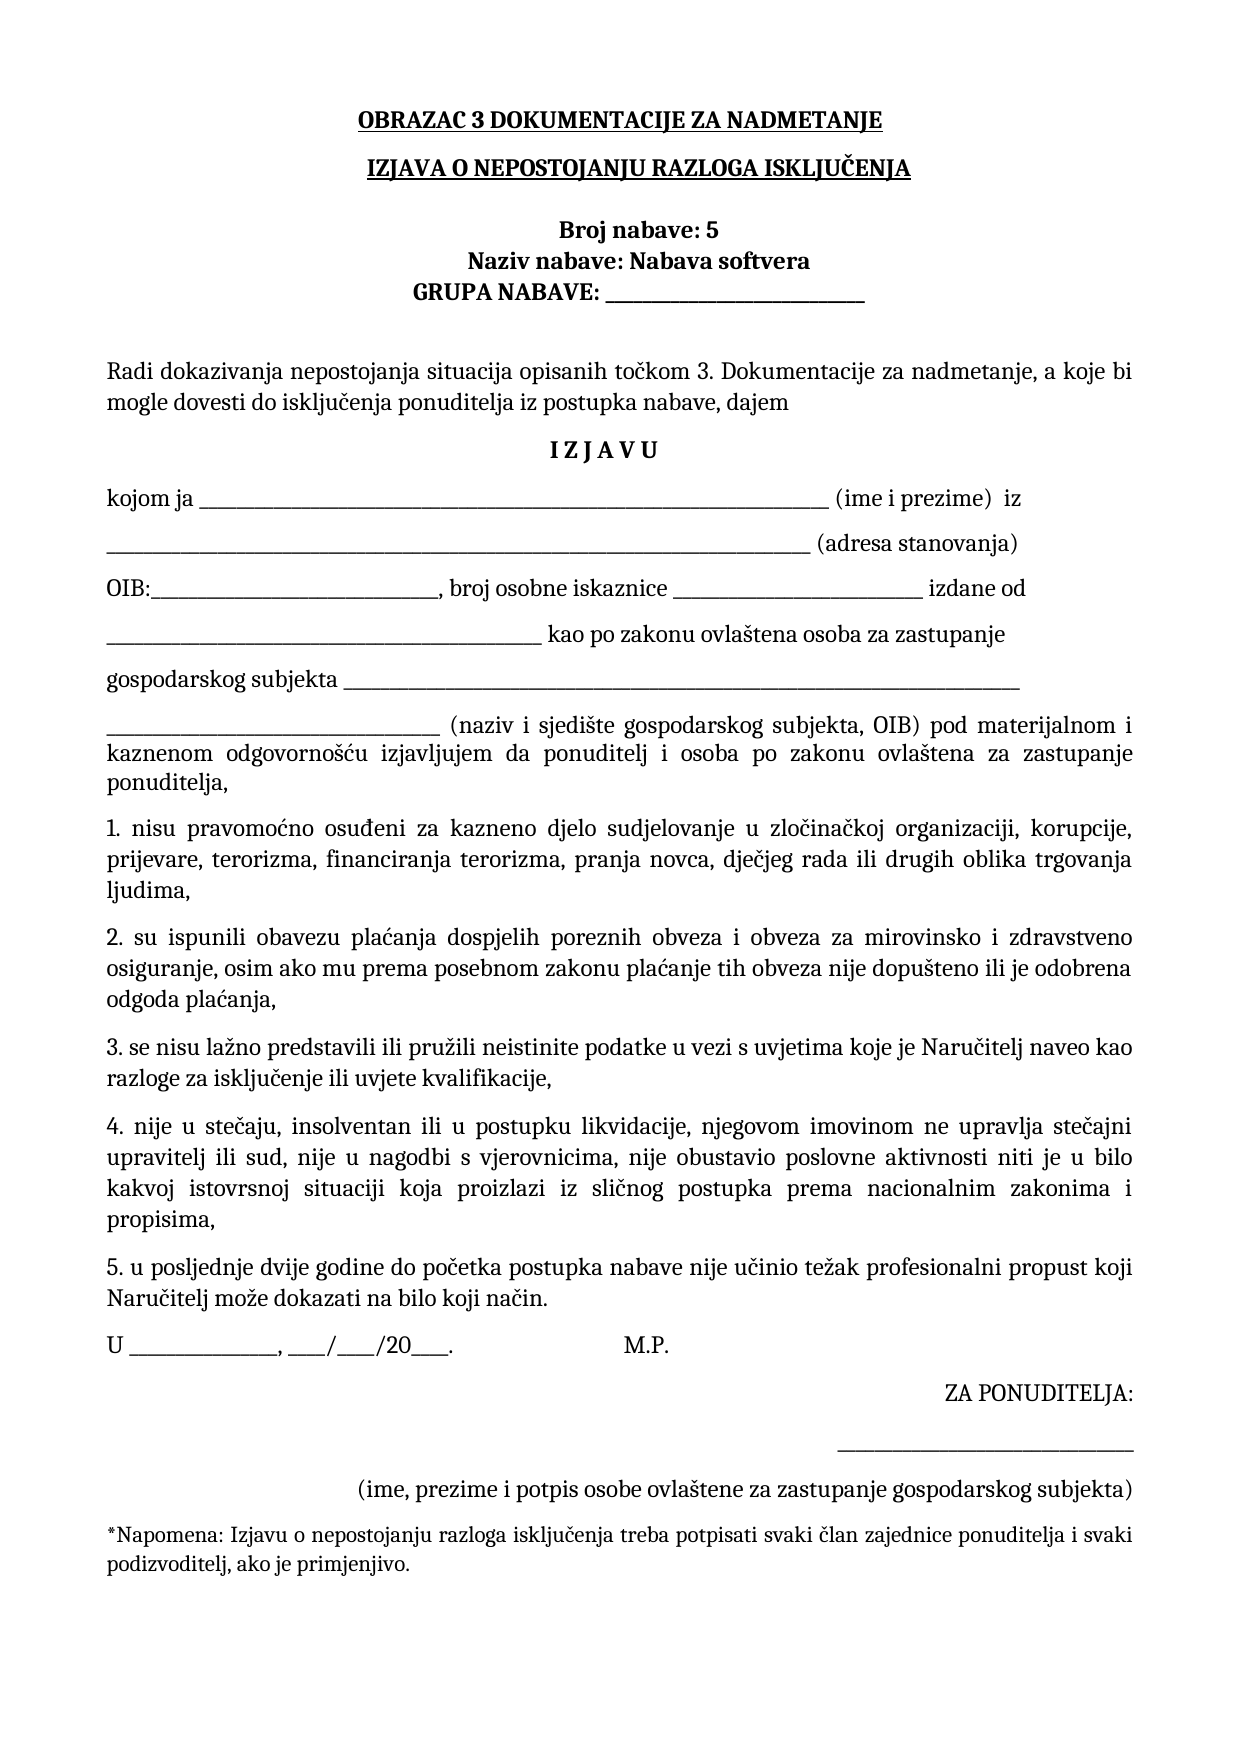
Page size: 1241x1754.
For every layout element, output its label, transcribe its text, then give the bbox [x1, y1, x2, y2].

text Radi dokazivanja nepostojanja situacija opisanih točkom 3. Dokumentacije za nadmetanje, a koje bi mogle dovesti do isključenja ponuditelja iz postupka nabave, dajem [106, 357, 1134, 417]
text 3. se nisu lažno predstavili ili pružili neistinite podatke u vezi s uvjetima koje je Naručitelj naveo kao razloge za isključenje ili uvjete kvalifikacije, [106, 1033, 1134, 1093]
text 5. u posljednje dvije godine do početka postupka nabave nije učinio težak profesionalni propust koji Naručitelj može dokazati na bilo koji način. [106, 1253, 1134, 1312]
text kojom ja ____________________________________________________________________ (ime i prezime) iz [106, 483, 1134, 512]
list Broj nabave: 5 [144, 216, 1134, 245]
text gospodarskog subjekta _________________________________________________________________________ [106, 665, 1134, 694]
text 4. nije u stečaju, insolventan ili u postupku likvidacije, njegovom imovinom ne upravlja stečajni upravitelj ili sud, nije u nagodbi s vjerovnicima, nije obustavio poslovne aktivnosti niti je u bilo kakvoj istovrsnoj situaciji koja proizlazi iz sličnog postupka prema nacionalnim zakonima i propisima, [106, 1112, 1134, 1234]
text _______________________________________________ kao po zakonu ovlaštena osoba za zastupanje [106, 620, 1134, 648]
text OIB:_______________________________, broj osobne iskaznice ___________________________ izdane od [106, 574, 1134, 603]
text (ime, prezime i potpis osobe ovlaštene za zastupanje gospodarskog subjekta) [106, 1474, 1134, 1503]
text ____________________________________ (naziv i sjedište gospodarskog subjekta, OIB) pod materijalnom i kaznenom odgovornošću izjavljujem da ponuditelj i osoba po zakonu ovlaštena za zastupanje ponuditelja, [106, 711, 1134, 797]
list GRUPA NABAVE: ____________________________ [144, 278, 1134, 307]
text 1. nisu pravomoćno osuđeni za kazneno djelo sudjelovanje u zločinačkoj organizaciji, korupcije, prijevare, terorizma, financiranja terorizma, pranja novca, dječjeg rada ili drugih oblika trgovanja ljudima, [106, 813, 1134, 904]
list IZJAVA O NEPOSTOJANJU RAZLOGA ISKLJUČENJA [144, 154, 1134, 183]
text U ________________, ____/____/20____. M.P. [106, 1331, 1134, 1360]
text *Napomena: Izjavu o nepostojanju razloga isključenja treba potpisati svaki član zajednice ponuditelja i svaki podizvoditelj, ako je primjenjivo. [106, 1522, 1134, 1577]
text 2. su ispunili obavezu plaćanja dospjelih poreznih obveza i obveza za mirovinsko i zdravstveno osiguranje, osim ako mu prema posebnom zakonu plaćanje tih obveza nije dopušteno ili je odobrena odgoda plaćanja, [106, 923, 1134, 1014]
text ZA PONUDITELJA: [106, 1379, 1134, 1408]
text OBRAZAC 3 DOKUMENTACIJE ZA NADMETANJE [106, 106, 1134, 135]
text ____________________________________________________________________________ (adresa stanovanja) [106, 529, 1134, 558]
text I Z J A V U [106, 436, 1134, 464]
list Naziv nabave: Nabava softvera [144, 247, 1134, 276]
text ________________________________ [106, 1427, 1134, 1456]
